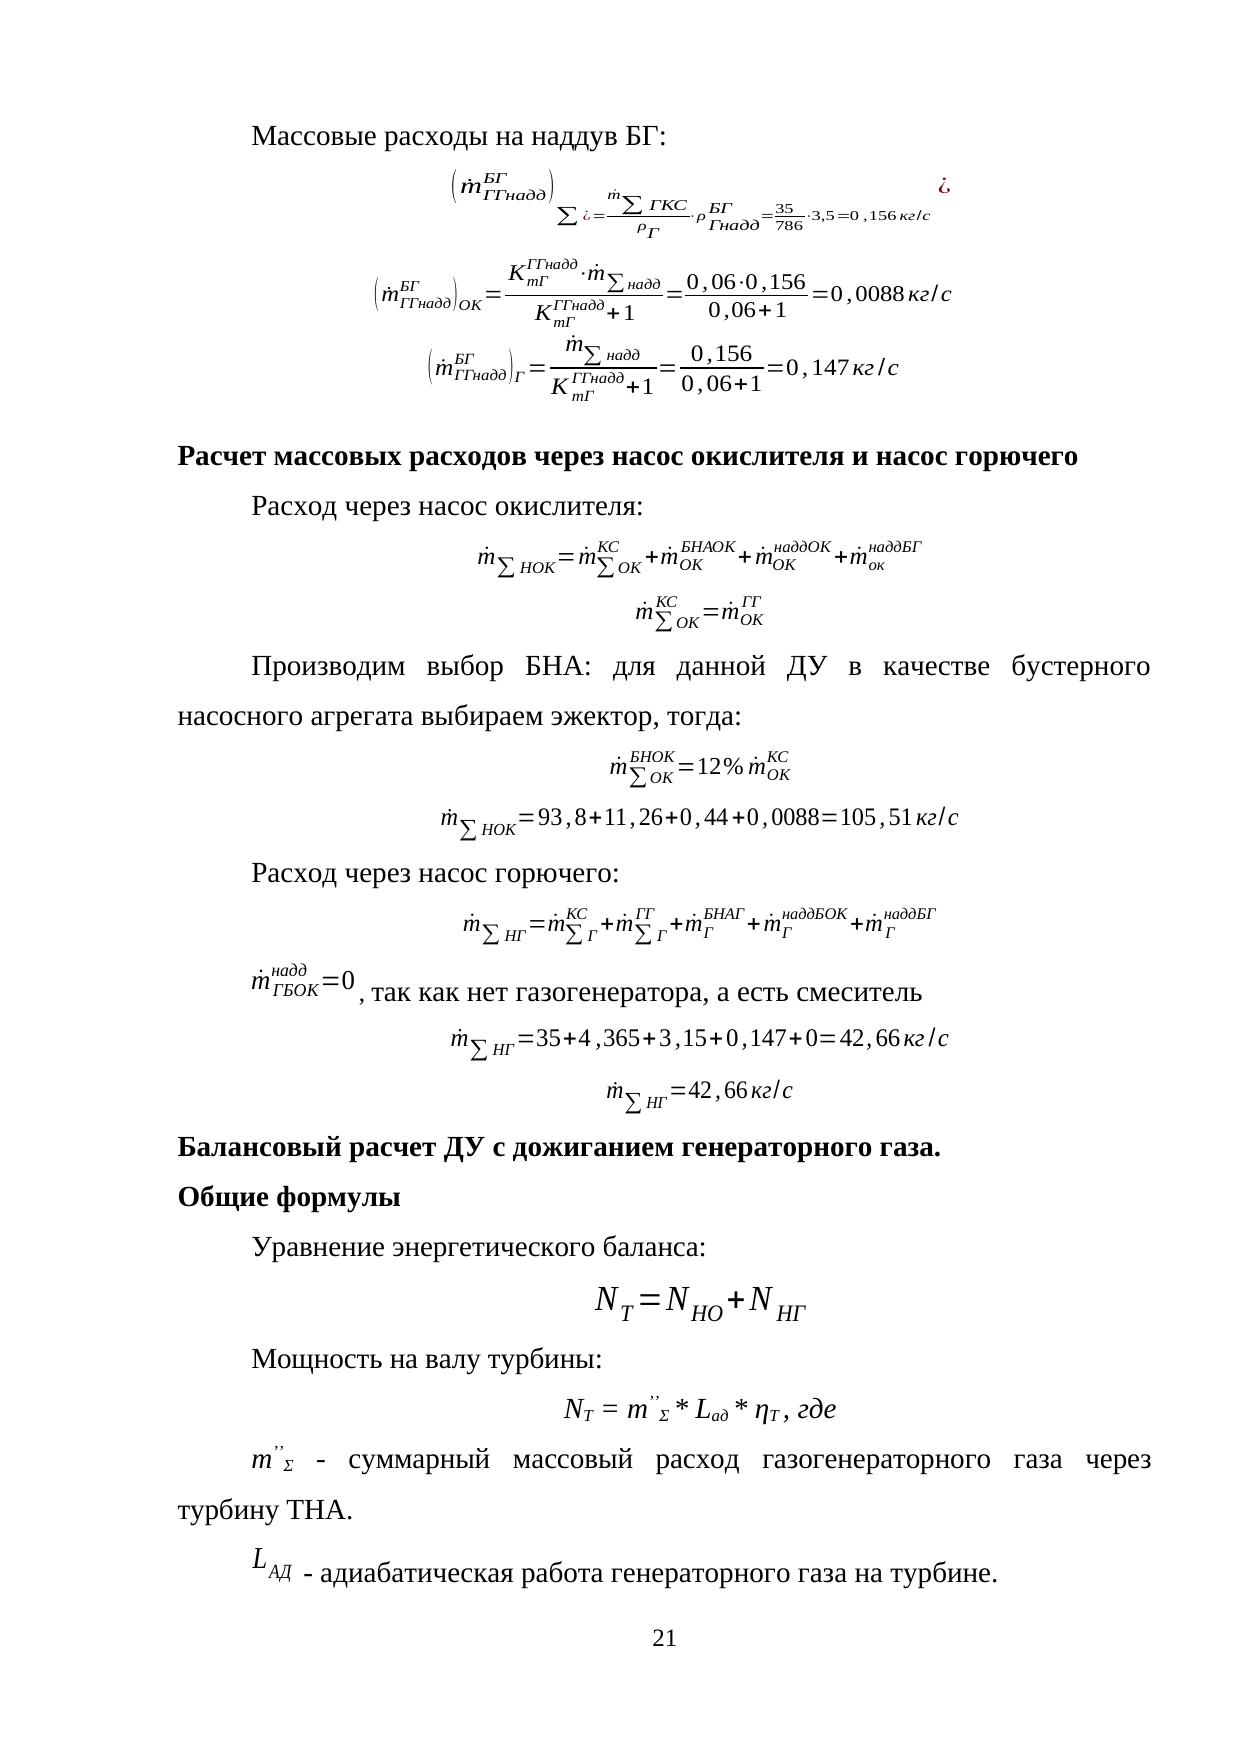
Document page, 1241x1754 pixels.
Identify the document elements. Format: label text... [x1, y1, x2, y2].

text m’’Σ - суммарный массовый расход газогенераторного газа через турбину ТНА. [177, 1442, 1152, 1526]
text Мощность на валу турбины: [177, 1341, 1152, 1374]
text Расчет массовых расходов через насос окислителя и насос горючего [177, 438, 1152, 471]
text Массовые расходы на наддув БГ: [177, 118, 1152, 152]
text Производим выбор БНА: для данной ДУ в качестве бустерного насосного агрегата выбираем эжектор, тогда: [177, 648, 1152, 732]
text Расход через насос горючего: [177, 856, 1152, 889]
text Общие формулы [177, 1179, 1152, 1213]
text Уравнение энергетического баланса: [177, 1229, 1152, 1263]
text Расход через насос окислителя: [177, 488, 1152, 522]
text , так как нет газогенератора, а есть смеситель [177, 961, 1152, 1007]
text Балансовый расчет ДУ с дожиганием генераторного газа. [177, 1129, 1152, 1162]
text NТ = m’’Σ * Lад * ηТ , где [177, 1391, 1152, 1425]
text - адиабатическая работа генераторного газа на турбине. [177, 1542, 1152, 1589]
